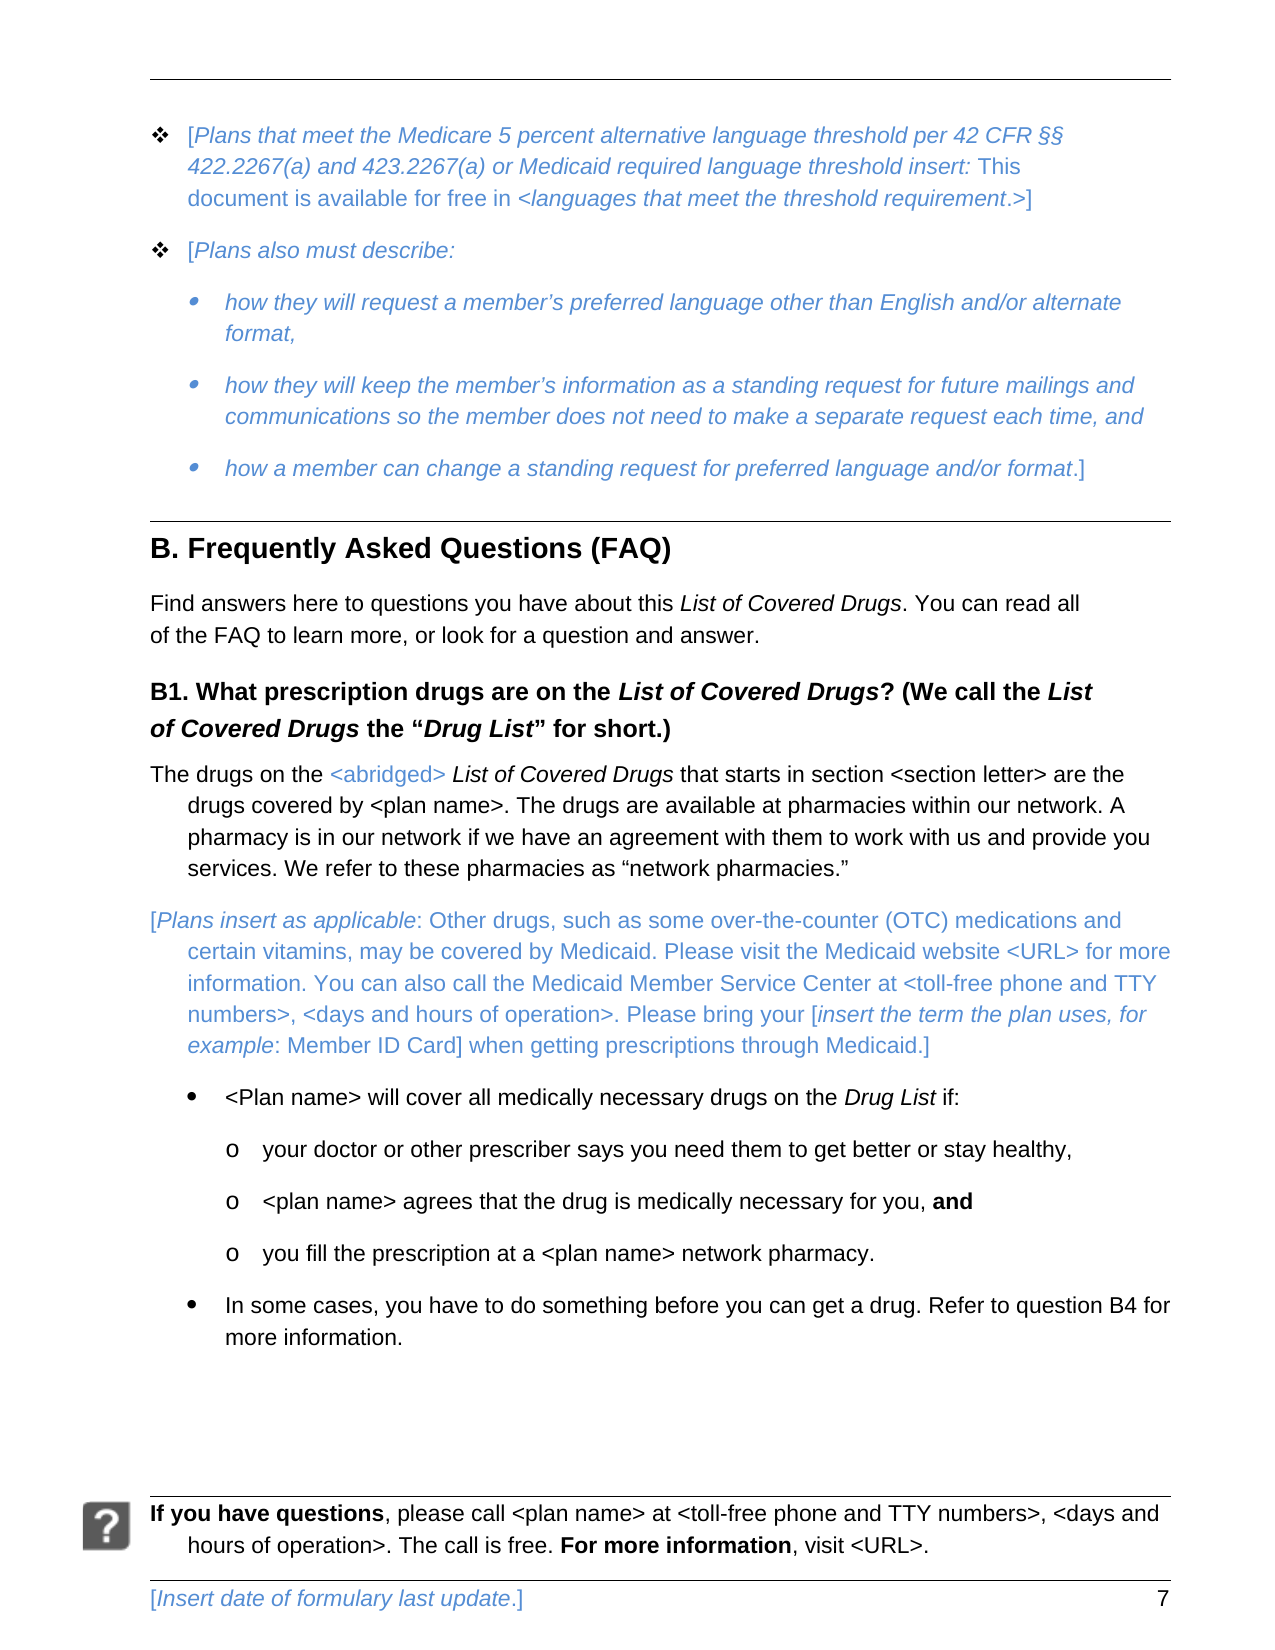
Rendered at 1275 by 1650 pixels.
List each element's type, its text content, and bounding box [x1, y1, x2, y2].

text The drugs on the <abridged> List of Covered Drugs that starts in section <section letter> are the drugs covered by <plan name>. The drugs are available at pharmacies within our network. A pharmacy is in our network if we have an agreement with them to work with us and provide you services. We refer to these pharmacies as “network pharmacies.” [150, 758, 1171, 883]
list you fill the prescription at a <plan name> network pharmacy. [225, 1237, 1096, 1268]
subtitle Frequently Asked Questions (FAQ) [150, 522, 1171, 566]
text your doctor or other prescriber says you need them to get better or stay healthy, [225, 1133, 1096, 1164]
list <plan name> agrees that the drug is medically necessary for you, and [225, 1185, 1096, 1216]
list [Plans also must describe: [150, 233, 1096, 264]
list how a member can change a standing request for preferred language and/or format.] [187, 452, 1096, 483]
text [Plans insert as applicable: Other drugs, such as some over-the-counter (OTC) medications and certain vitamins, may be covered by Medicaid. Please visit the Medicaid website <URL> for more information. You can also call the Medicaid Member Service Center at <toll-free phone and TTY numbers>, <days and hours of operation>. Please bring your [insert the term the plan uses, for example: Member ID Card] when getting prescriptions through Medicaid.] [150, 903, 1171, 1060]
list how they will request a member’s preferred language other than English and/or alternate format, [187, 285, 1171, 348]
text Find answers here to questions you have about this List of Covered Drugs. You can read all of the FAQ to learn more, or look for a question and answer. [150, 587, 1096, 649]
picture [82, 1501, 132, 1552]
list In some cases, you have to do something before you can get a drug. Refer to question B4 for more information. [187, 1289, 1171, 1351]
list [Plans that meet the Medicare 5 percent alternative language threshold per 42 CFR §§ 422.2267(a) and 423.2267(a) or Medicaid required language threshold insert: This document is available for free in <languages that meet the threshold requirement.>] [150, 118, 1096, 212]
subtitle B1. What prescription drugs are on the List of Covered Drugs? (We call the List of Covered Drugs the “Drug List” for short.) [150, 670, 1096, 745]
list how they will keep the member’s information as a standing request for future mailings and communications so the member does not need to make a separate request each time, and [187, 368, 1171, 431]
list <Plan name> will cover all medically necessary drugs on the Drug List if: [187, 1081, 1171, 1112]
